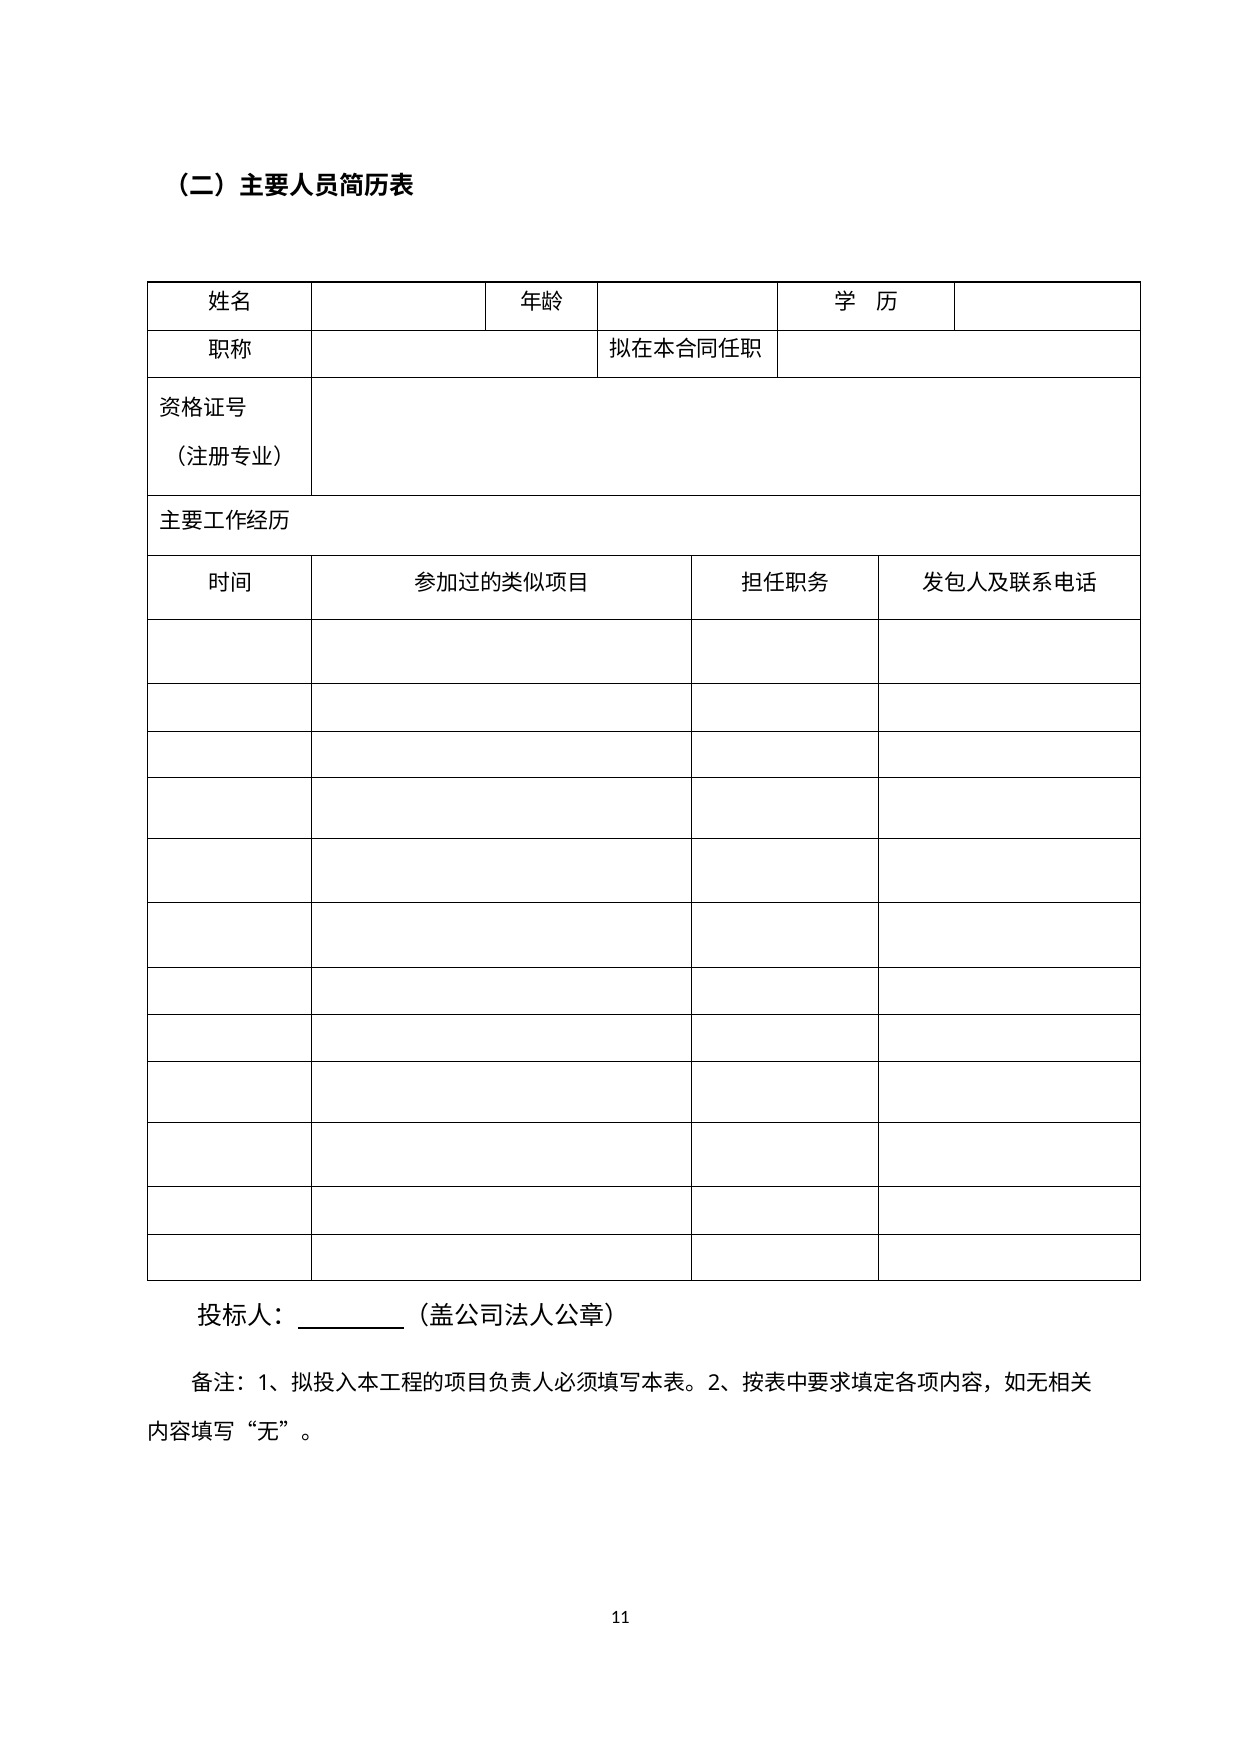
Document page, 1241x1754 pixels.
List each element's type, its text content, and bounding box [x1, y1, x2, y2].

table_cell 时间 [148, 556, 311, 619]
table_cell [879, 839, 1140, 902]
table_cell [312, 732, 691, 777]
table_cell [879, 1123, 1140, 1186]
table_cell [692, 1062, 878, 1122]
table_header 学 历 [778, 283, 954, 330]
table_cell [148, 620, 311, 682]
table_cell [312, 903, 691, 967]
table_cell [692, 1235, 878, 1280]
table_cell [312, 331, 597, 377]
table_cell 担任职务 [692, 556, 878, 619]
table_cell 参加过的类似项目 [312, 556, 691, 619]
table_header [598, 283, 777, 330]
table_cell 主要工作经历 [148, 496, 1140, 555]
text 备注：1、拟投入本工程的项目负责人必须填写本表。2、按表中要求填定各项内容，如无相关内容填写“无”。 [148, 1364, 1092, 1446]
table_cell [879, 968, 1140, 1014]
table_cell [692, 684, 878, 731]
table_cell [879, 1235, 1140, 1280]
table_cell [879, 1015, 1140, 1061]
subtitle （二）主要人员简历表 [148, 151, 1092, 216]
table_cell [879, 778, 1140, 838]
table_cell [148, 732, 311, 777]
table_cell [879, 1062, 1140, 1122]
table_cell [312, 1015, 691, 1061]
table_header [312, 283, 485, 330]
table_header [955, 283, 1140, 330]
table_cell [148, 1015, 311, 1061]
table_cell [692, 903, 878, 967]
table_cell [692, 1187, 878, 1234]
table_cell [778, 331, 1140, 377]
table_cell [692, 778, 878, 838]
table_cell [148, 1062, 311, 1122]
table_cell [312, 378, 1140, 495]
table_cell [879, 903, 1140, 967]
table_cell [692, 620, 878, 682]
table_cell [312, 968, 691, 1014]
table_cell [692, 732, 878, 777]
table_cell [148, 684, 311, 731]
table_cell [312, 1123, 691, 1186]
table_header 姓名 [148, 283, 311, 330]
table_cell [148, 903, 311, 967]
table_cell [312, 839, 691, 902]
table_cell [312, 1062, 691, 1122]
table_cell [148, 1235, 311, 1280]
table_cell [879, 1187, 1140, 1234]
table_cell [879, 620, 1140, 682]
table_cell [312, 1235, 691, 1280]
table_header 年龄 [486, 283, 597, 330]
table_cell 拟在本合同任职 [598, 331, 777, 377]
table_cell [692, 1015, 878, 1061]
table_cell 资格证号 （注册专业） [148, 378, 311, 495]
table_cell [879, 732, 1140, 777]
table_cell [312, 778, 691, 838]
table_cell [879, 684, 1140, 731]
table_cell [692, 1123, 878, 1186]
table_cell 职称 [148, 331, 311, 377]
table_cell 发包人及联系电话 [879, 556, 1140, 619]
table_cell [312, 1187, 691, 1234]
table_cell [148, 778, 311, 838]
table_cell [148, 968, 311, 1014]
table_cell [312, 620, 691, 682]
table_cell [692, 968, 878, 1014]
table_cell [148, 1187, 311, 1234]
table_cell [148, 1123, 311, 1186]
table_cell [312, 684, 691, 731]
table_cell [692, 839, 878, 902]
table_cell [148, 839, 311, 902]
text 投标人： （盖公司法人公章） [148, 1281, 1092, 1346]
